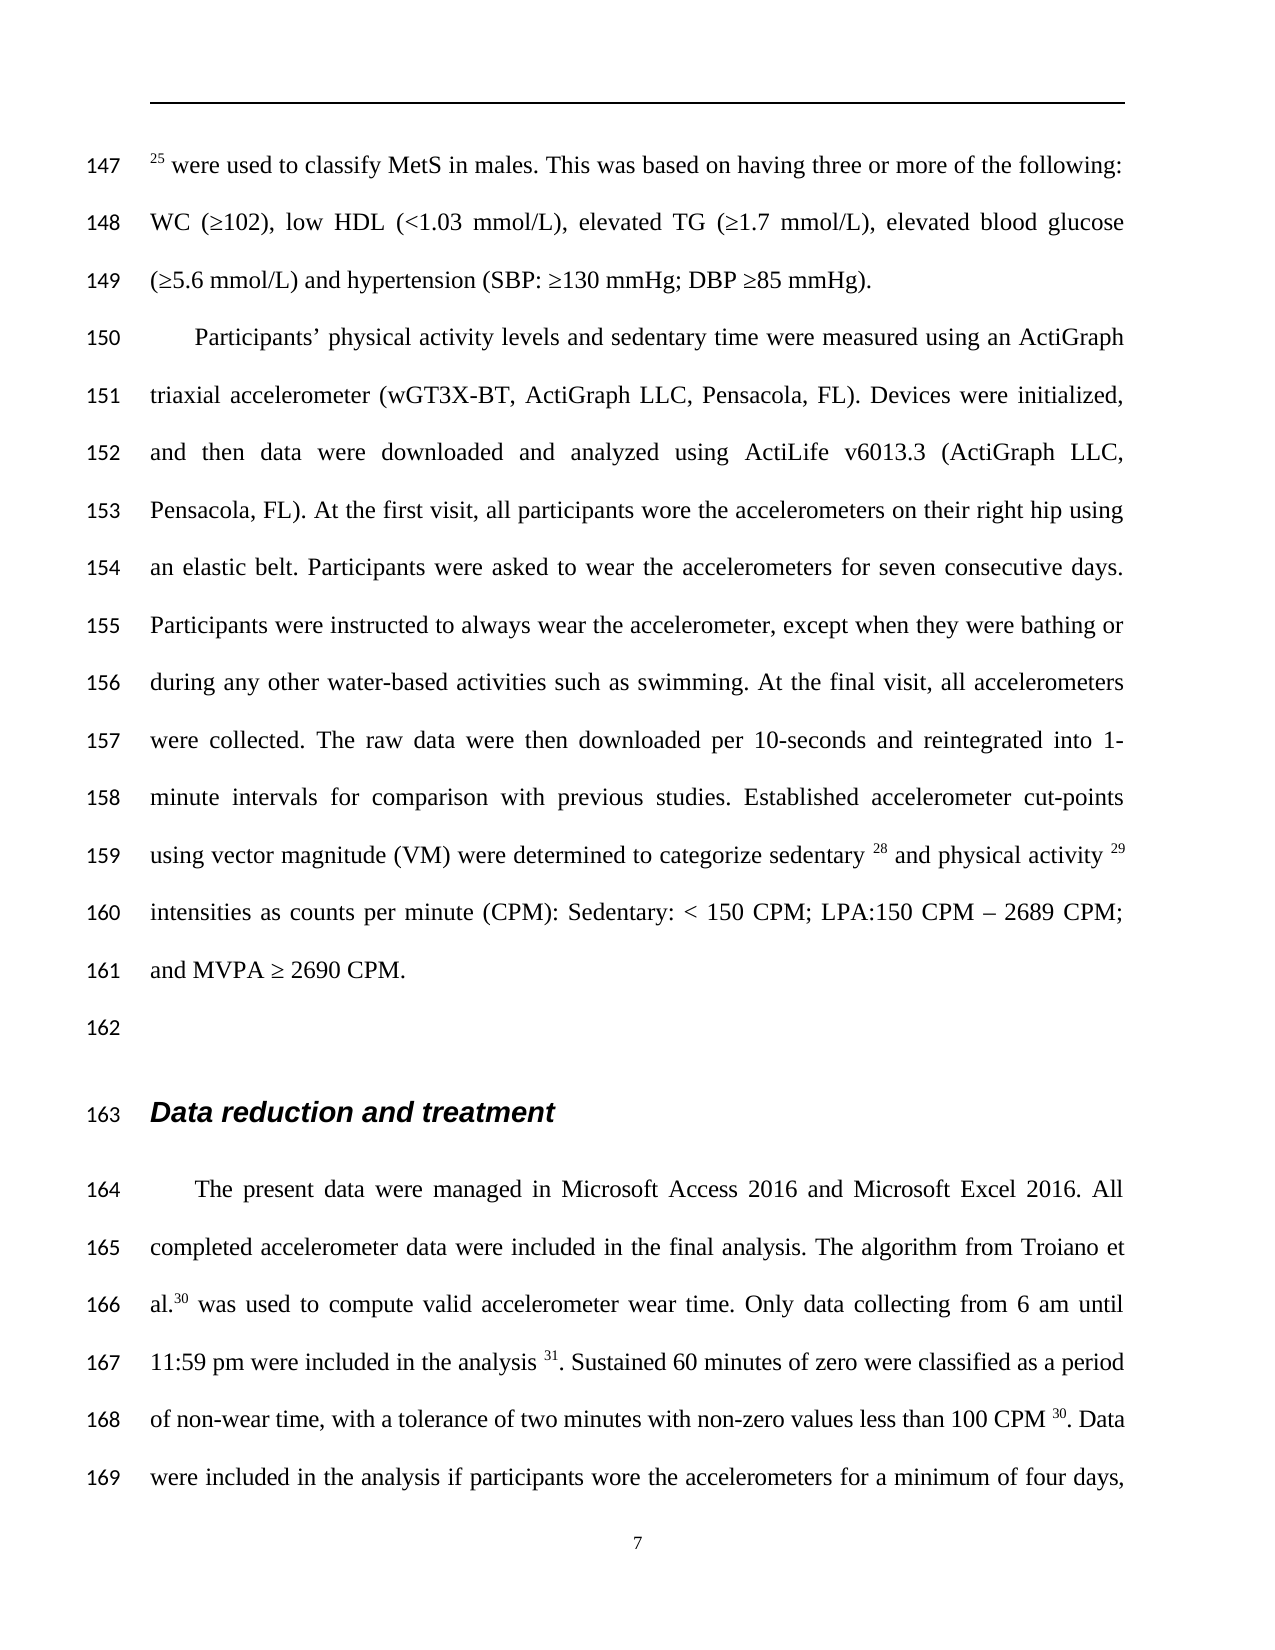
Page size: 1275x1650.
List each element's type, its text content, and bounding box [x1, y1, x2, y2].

text Participants’ physical activity levels and sedentary time were measured using an ActiGraph triaxial accelerometer (wGT3X-BT, ActiGraph LLC, Pensacola, FL). Devices were initialized, and then data were downloaded and analyzed using ActiLife v6013.3 (ActiGraph LLC, Pensacola, FL). At the first visit, all participants wore the accelerometers on their right hip using an elastic belt. Participants were asked to wear the accelerometers for seven consecutive days. Participants were instructed to always wear the accelerometer, except when they were bathing or during any other water-based activities such as swimming. At the final visit, all accelerometers were collected. The raw data were then downloaded per 10-seconds and reintegrated into 1-minute intervals for comparison with previous studies. Established accelerometer cut-points using vector magnitude (VM) were determined to categorize sedentary 28 and physical activity 29 intensities as counts per minute (CPM): Sedentary: < 150 CPM; LPA:150 CPM – 2689 CPM; and MVPA ≥ 2690 CPM. [150, 322, 1125, 984]
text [150, 1174, 1125, 1491]
subtitle Data reduction and treatment [150, 1095, 1125, 1128]
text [150, 150, 1125, 294]
